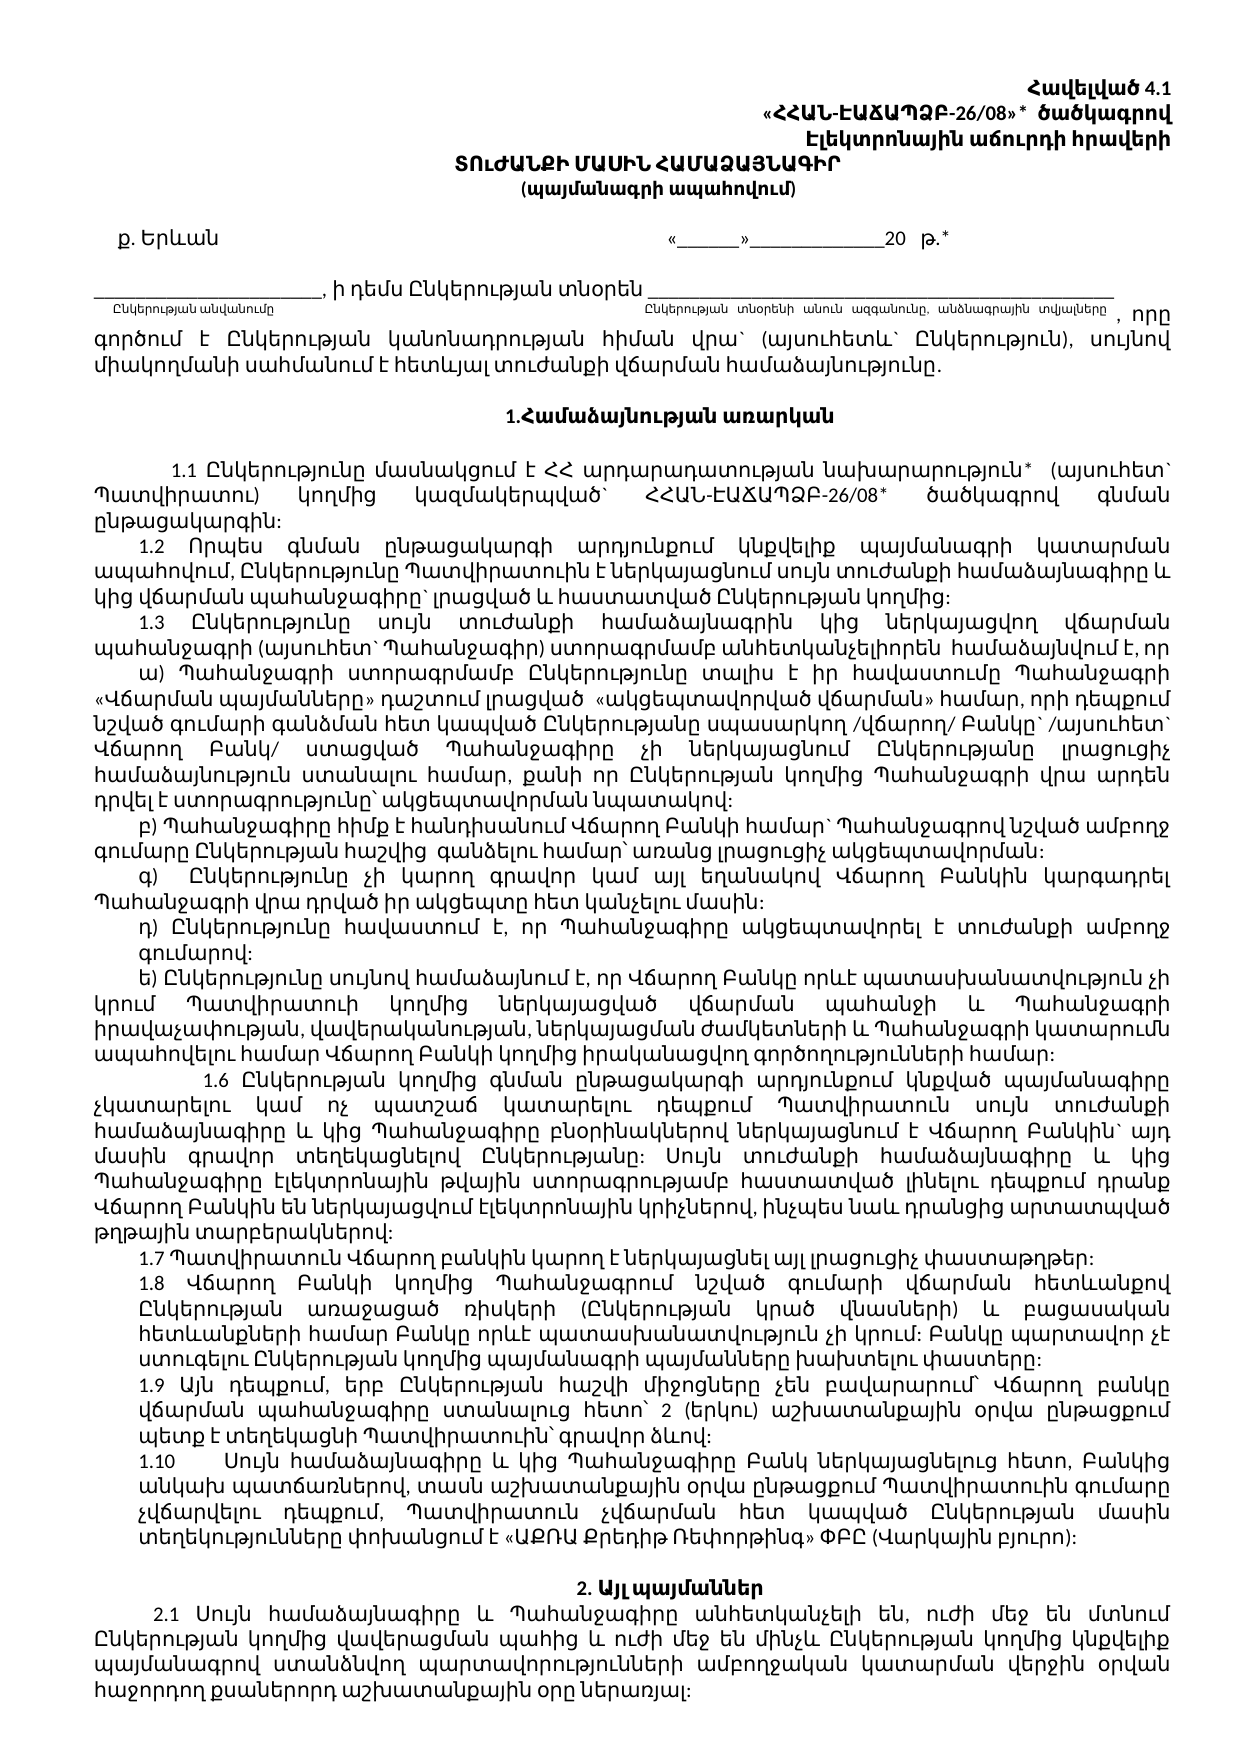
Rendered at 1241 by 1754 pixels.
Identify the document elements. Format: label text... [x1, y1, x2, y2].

text ՏՈւԺԱՆՔԻ ՄԱՍԻՆ ՀԱՄԱՁԱՅՆԱԳԻՐ [94, 151, 1171, 177]
text 1.8 Վճարող Բանկի կողմից Պահանջագրում նշված գումարի վճարման հետևանքով Ընկերության առաջացած ռիսկերի (Ընկերության կրած վնասների) և բացասական հետևանքների համար Բանկը որևէ պատասխանատվություն չի կրում: Բանկը պարտավոր չէ ստուգելու Ընկերության կողմից պայմանագրի պայմանները խախտելու փաստերը: [138, 1270, 1171, 1372]
text Էլեկտրոնային աճուրդի հրավերի [94, 126, 1171, 151]
text դ) Ընկերությունը հավաստում է, որ Պահանջագիրը ակցեպտավորել է տուժանքի ամբողջ գումարով: [138, 914, 1171, 965]
text 1.3 Ընկերությունը սույն տուժանքի համաձայնագրին կից ներկայացվող վճարման պահանջագրի (այսուհետ` Պահանջագիր) ստորագրմամբ անհետկանչելիորեն համաձայնվում է, որ [94, 609, 1171, 660]
text ք. Երևան «______»_____________20 թ.* [94, 225, 1171, 250]
text 1.2 Որպես գնման ընթացակարգի արդյունքում կնքվելիք պայմանագրի կատարման ապահովում, Ընկերությունը Պատվիրատուին է ներկայացնում սույն տուժանքի համաձայնագիրը և կից վճարման պահանջագիրը` լրացված և հաստատված Ընկերության կողմից: [94, 533, 1171, 609]
text 1.10 Սույն համաձայնագիրը և կից Պահանջագիրը Բանկ ներկայացնելուց հետո, Բանկից անկախ պատճառներով, տասն աշխատանքային օրվա ընթացքում Պատվիրատուին գումարը չվճարվելու դեպքում, Պատվիրատուն չվճարման հետ կապված Ընկերության մասին տեղեկությունները փոխանցում է «ԱՔՌԱ Քրեդիթ Ռեփորթինգ» ՓԲԸ (Վարկային բյուրո): [138, 1448, 1171, 1550]
text (պայմանագրի ապահովում) [94, 177, 1171, 199]
text 2.1 Սույն համաձայնագիրը և Պահանջագիրը անհետկանչելի են, ուժի մեջ են մտնում Ընկերության կողմից վավերացման պահից և ուժի մեջ են մինչև Ընկերության կողմից կնքվելիք պայմանագրով ստանձնվող պարտավորությունների ամբողջական կատարման վերջին օրվան հաջորդող քսաներորդ աշխատանքային օրը ներառյալ: [94, 1601, 1171, 1702]
text 1.7 Պատվիրատուն Վճարող բանկին կարող է ներկայացնել այլ լրացուցիչ փաստաթղթեր: [138, 1245, 1171, 1270]
text Ընկերության անվանումը Ընկերության տնօրենի անուն ազգանունը, անձնագրային տվյալները , որը գործում է Ընկերության կանոնադրության հիման վրա` (այսուհետև` Ընկերություն), սույնով միակողմանի սահմանում է հետևյալ տուժանքի վճարման համաձայնությունը. [94, 301, 1171, 377]
text ա) Պահանջագրի ստորագրմամբ Ընկերությունը տալիս է իր հավաստումը Պահանջագրի «Վճարման պայմանները» դաշտում լրացված «ակցեպտավորված վճարման» համար, որի դեպքում նշված գումարի գանձման հետ կապված Ընկերությանը սպասարկող /վճարող/ Բանկը` /այսուհետ` Վճարող Բանկ/ ստացված Պահանջագիրը չի ներկայացնում Ընկերությանը լրացուցիչ համաձայնություն ստանալու համար, քանի որ Ընկերության կողմից Պահանջագրի վրա արդեն դրվել է ստորագրությունը՝ ակցեպտավորման նպատակով: [94, 660, 1171, 813]
text 1.1 Ընկերությունը մասնակցում է ՀՀ արդարադատության նախարարություն* (այսուհետ` Պատվիրատու) կողմից կազմակերպված` ՀՀԱՆ-ԷԱՃԱՊՁԲ-26/08* ծածկագրով գնման ընթացակարգին: [94, 457, 1171, 533]
text ե) Ընկերությունը սույնով համաձայնում է, որ Վճարող Բանկը որևէ պատասխանատվություն չի կրում Պատվիրատուի կողմից ներկայացված վճարման պահանջի և Պահանջագրի իրավաչափության, վավերականության, ներկայացման ժամկետների և Պահանջագրի կատարումն ապահովելու համար Վճարող Բանկի կողմից իրականացվող գործողությունների համար: [94, 965, 1171, 1067]
text 2. Այլ պայմաններ [169, 1575, 1171, 1601]
text բ) Պահանջագիրը հիմք է հանդիսանում Վճարող Բանկի համար` Պահանջագրով նշված ամբողջ գումարը Ընկերության հաշվից գանձելու համար՝ առանց լրացուցիչ ակցեպտավորման: [94, 813, 1171, 864]
text 1.9 Այն դեպքում, երբ Ընկերության հաշվի միջոցները չեն բավարարում՝ Վճարող բանկը վճարման պահանջագիրը ստանալուց հետո՝ 2 (երկու) աշխատանքային օրվա ընթացքում պետք է տեղեկացնի Պատվիրատուին՝ գրավոր ձևով: [138, 1372, 1171, 1448]
text «ՀՀԱՆ-ԷԱՃԱՊՁԲ-26/08»* ծածկագրով [94, 100, 1171, 126]
text գ) Ընկերությունը չի կարող գրավոր կամ այլ եղանակով Վճարող Բանկին կարգադրել Պահանջագրի վրա դրված իր ակցեպտը հետ կանչելու մասին: [94, 864, 1171, 914]
text Հավելված 4.1 [94, 75, 1171, 100]
text ______________________, ի դեմս Ընկերության տնօրեն _____________________________________________ [94, 276, 1171, 301]
text 1.Համաձայնության առարկան [169, 403, 1171, 428]
text 1.6 Ընկերության կողմից գնման ընթացակարգի արդյունքում կնքված պայմանագիրը չկատարելու կամ ոչ պատշաճ կատարելու դեպքում Պատվիրատուն սույն տուժանքի համաձայնագիրը և կից Պահանջագիրը բնօրինակներով ներկայացնում է Վճարող Բանկին` այդ մասին գրավոր տեղեկացնելով Ընկերությանը: Սույն տուժանքի համաձայնագիրը և կից Պահանջագիրը էլեկտրոնային թվային ստորագրությամբ հաստատված լինելու դեպքում դրանք Վճարող Բանկին են ներկայացվում էլեկտրոնային կրիչներով, ինչպես նաև դրանցից արտատպված թղթային տարբերակներով: [94, 1067, 1171, 1245]
